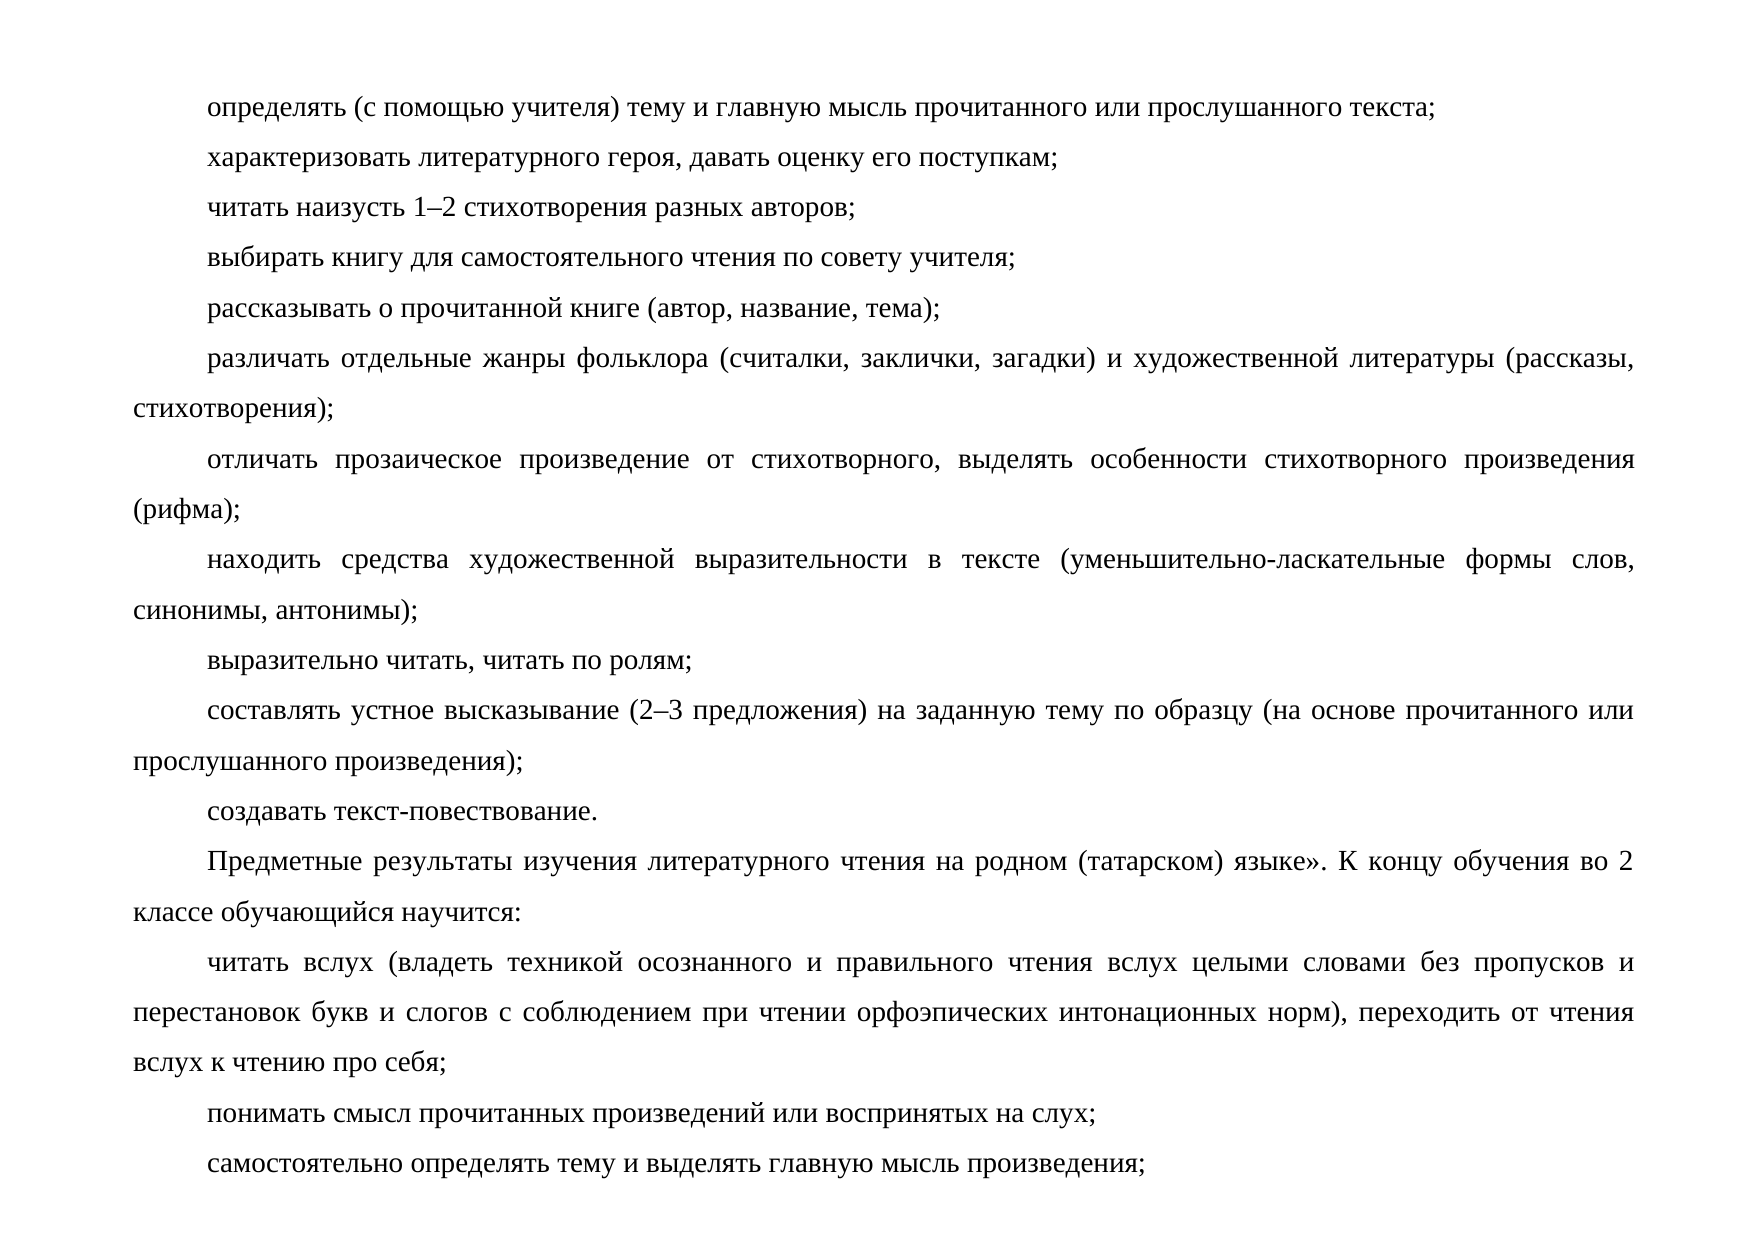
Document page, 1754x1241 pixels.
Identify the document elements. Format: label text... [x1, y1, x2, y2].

text находить средства художественной выразительности в тексте (уменьшительно-ласкательные формы слов, синонимы, антонимы); [133, 541, 1636, 625]
text самостоятельно определять тему и выделять главную мысль произведения; [133, 1145, 1636, 1179]
text создавать текст-повествование. [133, 793, 1636, 827]
text выбирать книгу для самостоятельного чтения по совету учителя; [133, 239, 1636, 273]
text рассказывать о прочитанной книге (автор, название, тема); [133, 290, 1636, 323]
text различать отдельные жанры фольклора (считалки, заклички, загадки) и художественной литературы (рассказы, стихотворения); [133, 340, 1636, 424]
text составлять устное высказывание (2–3 предложения) на заданную тему по образцу (на основе прочитанного или прослушанного произведения); [133, 692, 1636, 776]
text понимать смысл прочитанных произведений или воспринятых на слух; [133, 1095, 1636, 1128]
text определять (с помощью учителя) тему и главную мысль прочитанного или прослушанного текста; [133, 89, 1636, 122]
text читать вслух (владеть техникой осознанного и правильного чтения вслух целыми словами без пропусков и перестановок букв и слогов с соблюдением при чтении орфоэпических интонационных норм), переходить от чтения вслух к чтению про себя; [133, 944, 1636, 1078]
text Предметные результаты изучения литературного чтения на родном (татарском) языке». К концу обучения во 2 классе обучающийся научится: [133, 843, 1636, 927]
text читать наизусть 1–2 стихотворения разных авторов; [133, 189, 1636, 223]
text отличать прозаическое произведение от стихотворного, выделять особенности стихотворного произведения (рифма); [133, 441, 1636, 525]
text выразительно читать, читать по ролям; [133, 642, 1636, 676]
text характеризовать литературного героя, давать оценку его поступкам; [133, 139, 1636, 172]
